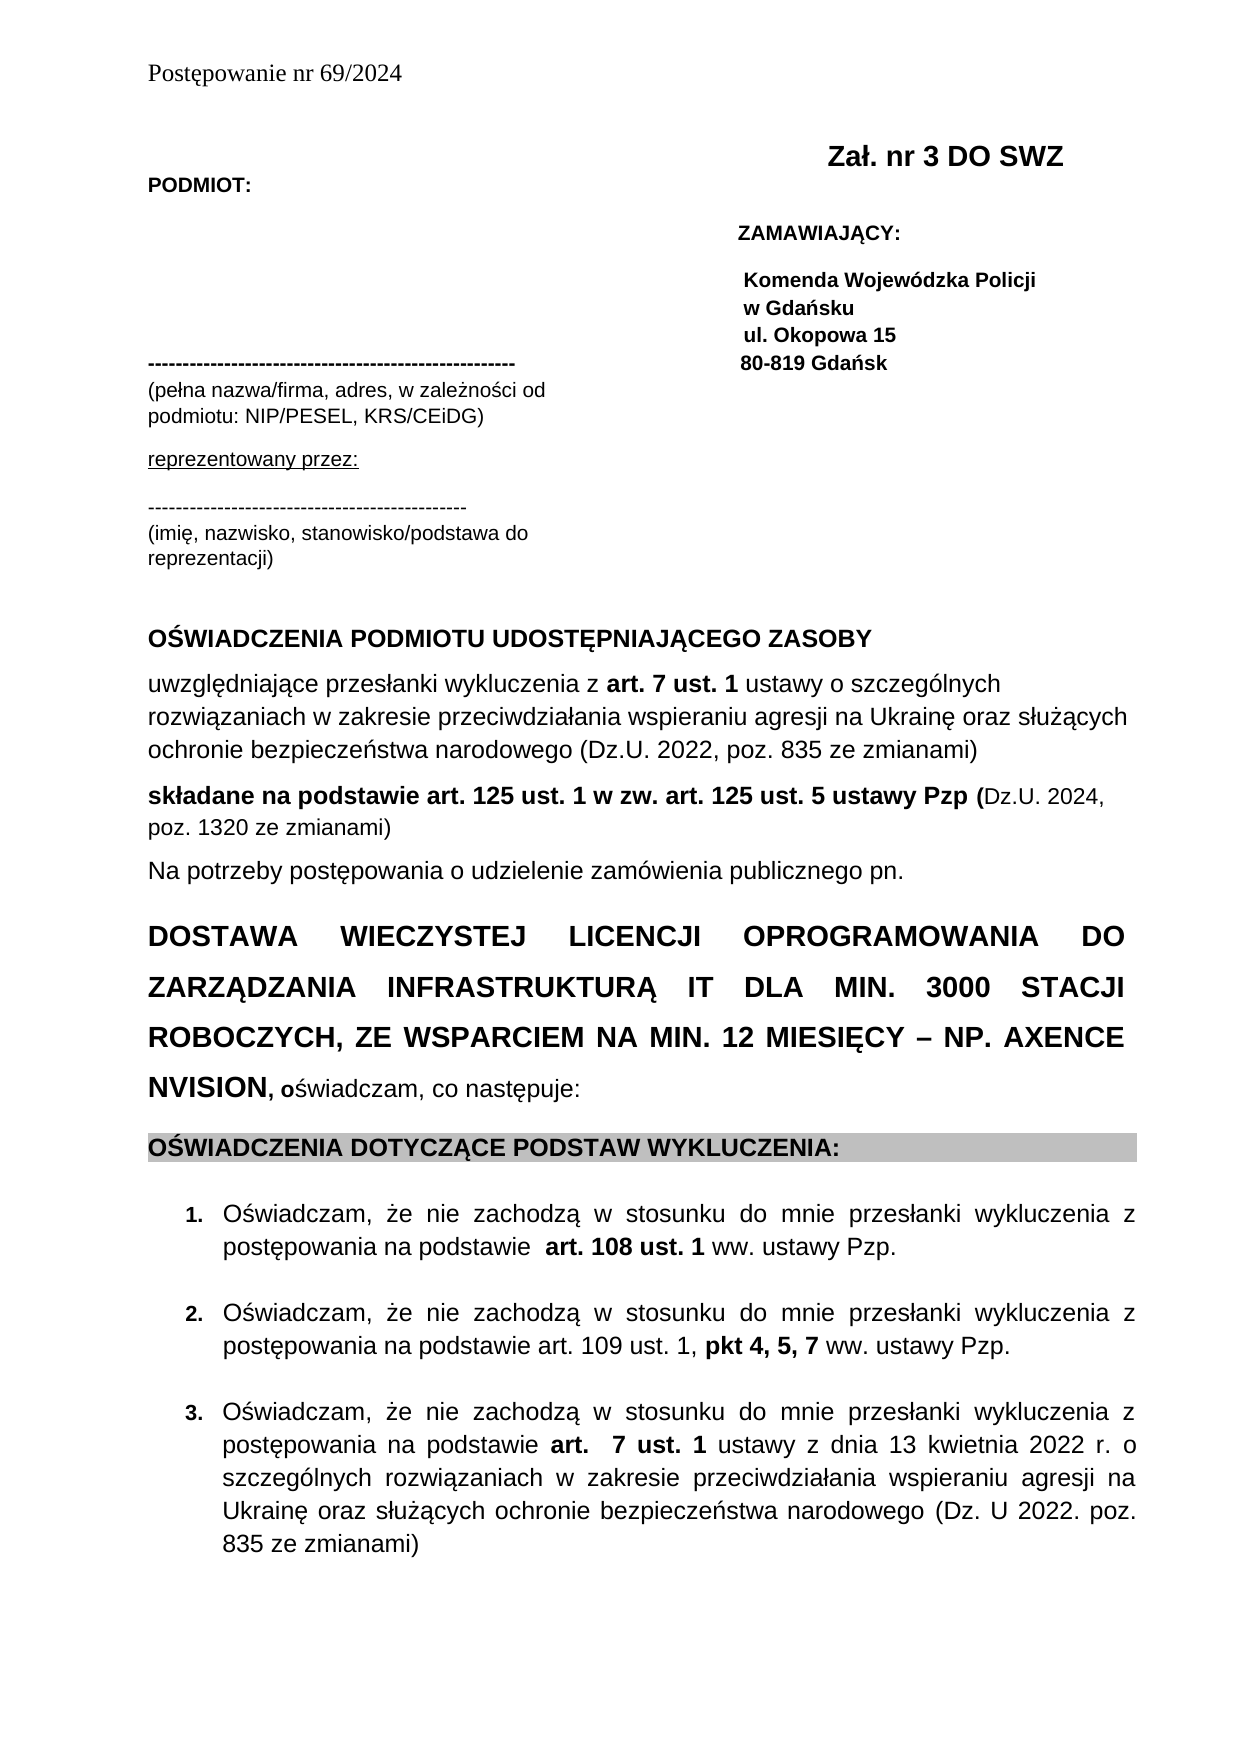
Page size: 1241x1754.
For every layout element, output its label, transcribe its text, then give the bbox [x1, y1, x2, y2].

text uwzględniające przesłanki wykluczenia z art. 7 ust. 1 ustawy o szczególnych rozwiązaniach w zakresie przeciwdziałania wspieraniu agresji na Ukrainę oraz służących ochronie bezpieczeństwa narodowego (Dz.U. 2022, poz. 835 ze zmianami) [148, 669, 1137, 764]
list Oświadczam, że nie zachodzą w stosunku do mnie przesłanki wykluczenia z postępowania na podstawie art. 108 ust. 1 ww. ustawy Pzp. [185, 1199, 1137, 1261]
text (pełna nazwa/firma, adres, w zależności od podmiotu: NIP/PESEL, KRS/CEiDG) [148, 378, 576, 428]
list Oświadczam, że nie zachodzą w stosunku do mnie przesłanki wykluczenia z postępowania na podstawie art. 7 ust. 1 ustawy z dnia 13 kwietnia 2022 r. o szczególnych rozwiązaniach w zakresie przeciwdziałania wspieraniu agresji na Ukrainę oraz służących ochronie bezpieczeństwa narodowego (Dz. U 2022. poz. 835 ze zmianami) [185, 1397, 1137, 1558]
text OŚWIADCZENIA DOTYCZĄCE PODSTAW WYKLUCZENIA: [148, 1133, 1137, 1162]
text Komenda Wojewódzka Policji [148, 268, 1137, 292]
text DOSTAWA WIECZYSTEJ LICENCJI OPROGRAMOWANIA DO ZARZĄDZANIA INFRASTRUKTURĄ IT DLA MIN. 3000 STACJI ROBOCZYCH, ZE WSPARCIEM NA MIN. 12 MIESIĘCY – NP. AXENCE NVISION, oświadczam, co następuje: [148, 919, 1126, 1104]
text ----------------------------------------------------- 80-819 Gdańsk [148, 351, 1137, 375]
text ---------------------------------------------- [148, 494, 517, 518]
text ul. Okopowa 15 [664, 323, 1137, 347]
text składane na podstawie art. 125 ust. 1 w zw. art. 125 ust. 5 ustawy Pzp (Dz.U. 2024, poz. 1320 ze zmianami) [148, 781, 1137, 840]
text reprezentowany przez: [148, 447, 1137, 471]
text Na potrzeby postępowania o udzielenie zamówienia publicznego pn. [148, 856, 1137, 885]
text (imię, nazwisko, stanowisko/podstawa do reprezentacji) [148, 520, 561, 570]
text OŚWIADCZENIA PODMIOTU UDOSTĘPNIAJĄCEGO ZASOBY [148, 624, 1137, 652]
text PODMIOT: [148, 172, 1137, 196]
list Oświadczam, że nie zachodzą w stosunku do mnie przesłanki wykluczenia z postępowania na podstawie art. 109 ust. 1, pkt 4, 5, 7 ww. ustawy Pzp. [185, 1298, 1137, 1360]
text w Gdańsku [664, 296, 1137, 320]
text Zał. nr 3 DO SWZ [148, 139, 1137, 172]
text ZAMAWIAJĄCY: [664, 220, 1137, 244]
